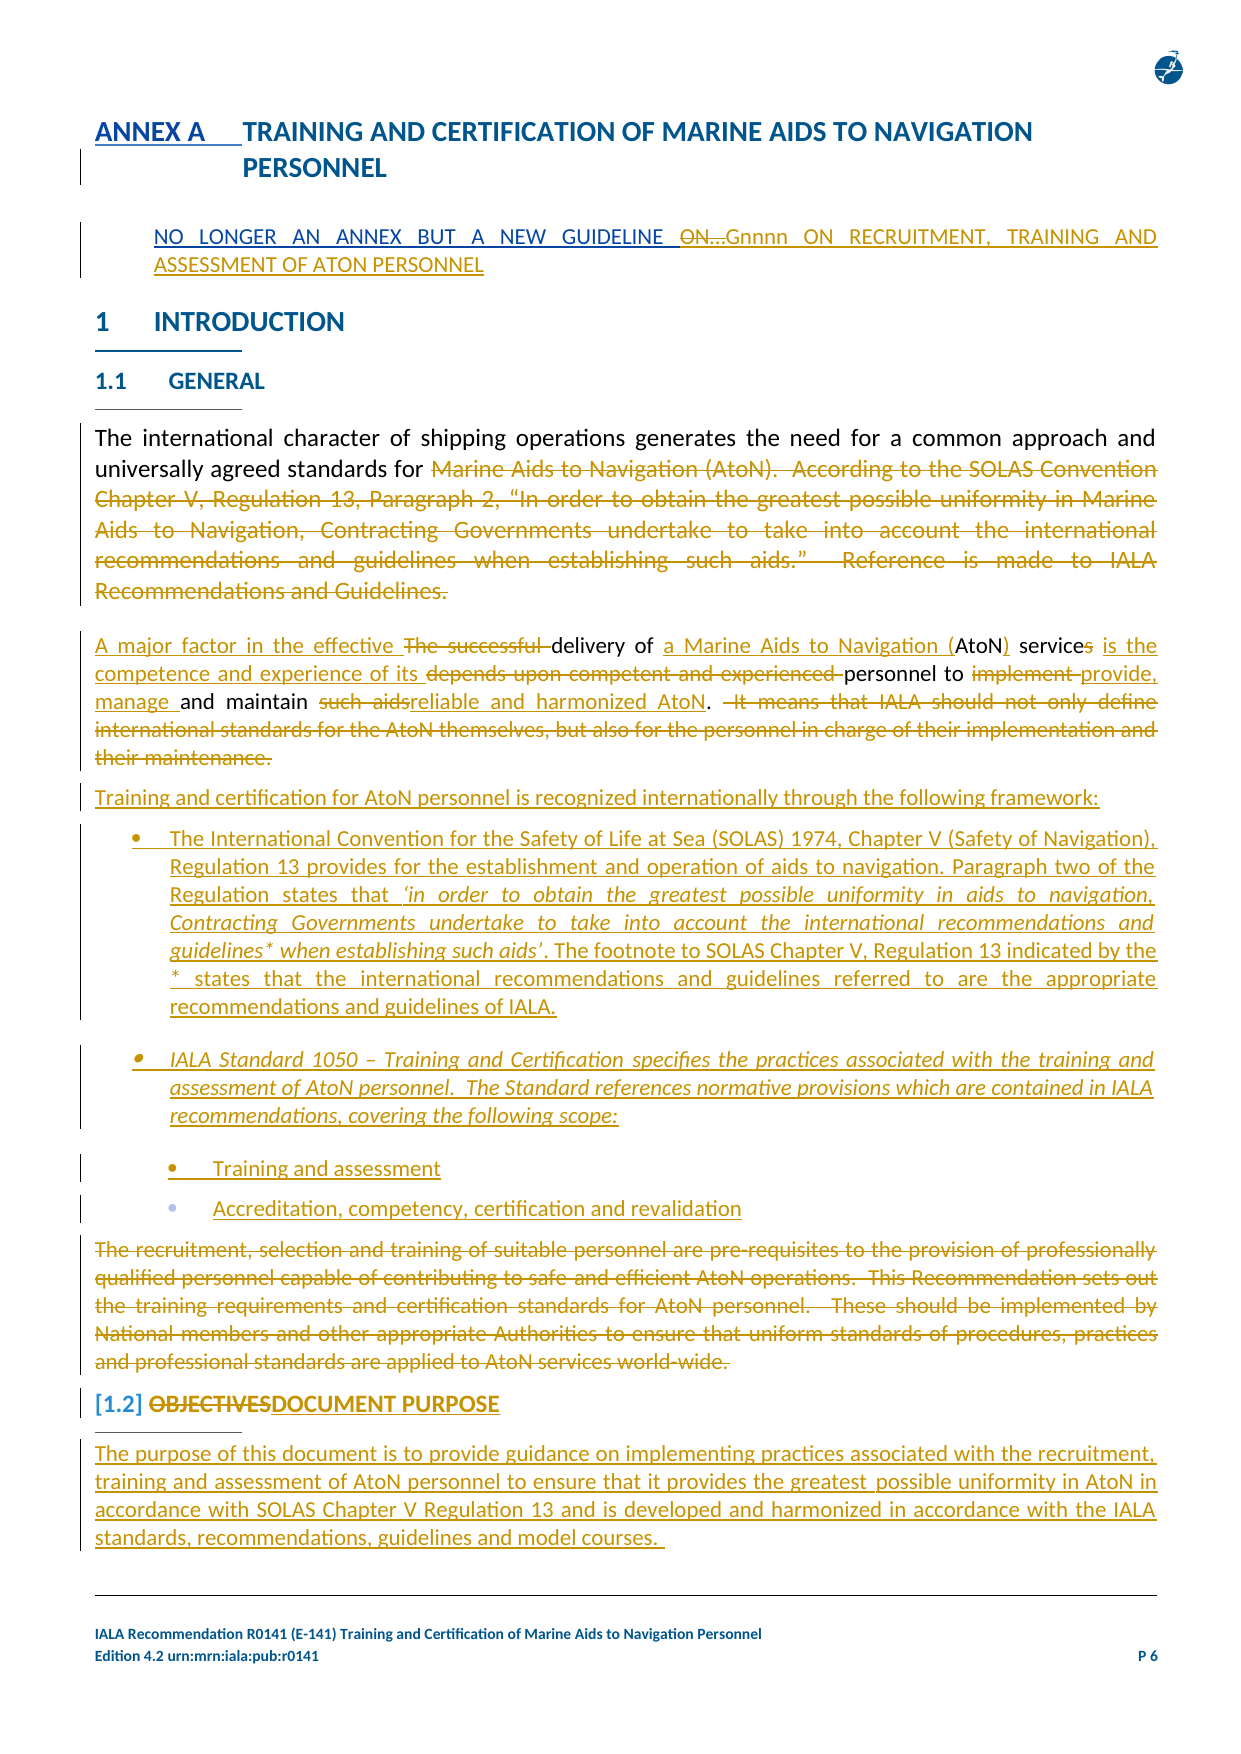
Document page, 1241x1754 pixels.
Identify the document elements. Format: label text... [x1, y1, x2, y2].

text delivery of AtoN service personnel to and maintain . [94, 631, 1157, 730]
subtitle INTRODUCTION [94, 303, 1157, 339]
text delivery of AtoN service personnel to and maintain . [94, 731, 1157, 771]
title TRAINING AND CERTIFICATION OF MARINE AIDS TO NAVIGATION PERSONNEL [94, 113, 1157, 185]
subtitle General [94, 365, 1157, 396]
picture [1123, 0, 1241, 119]
